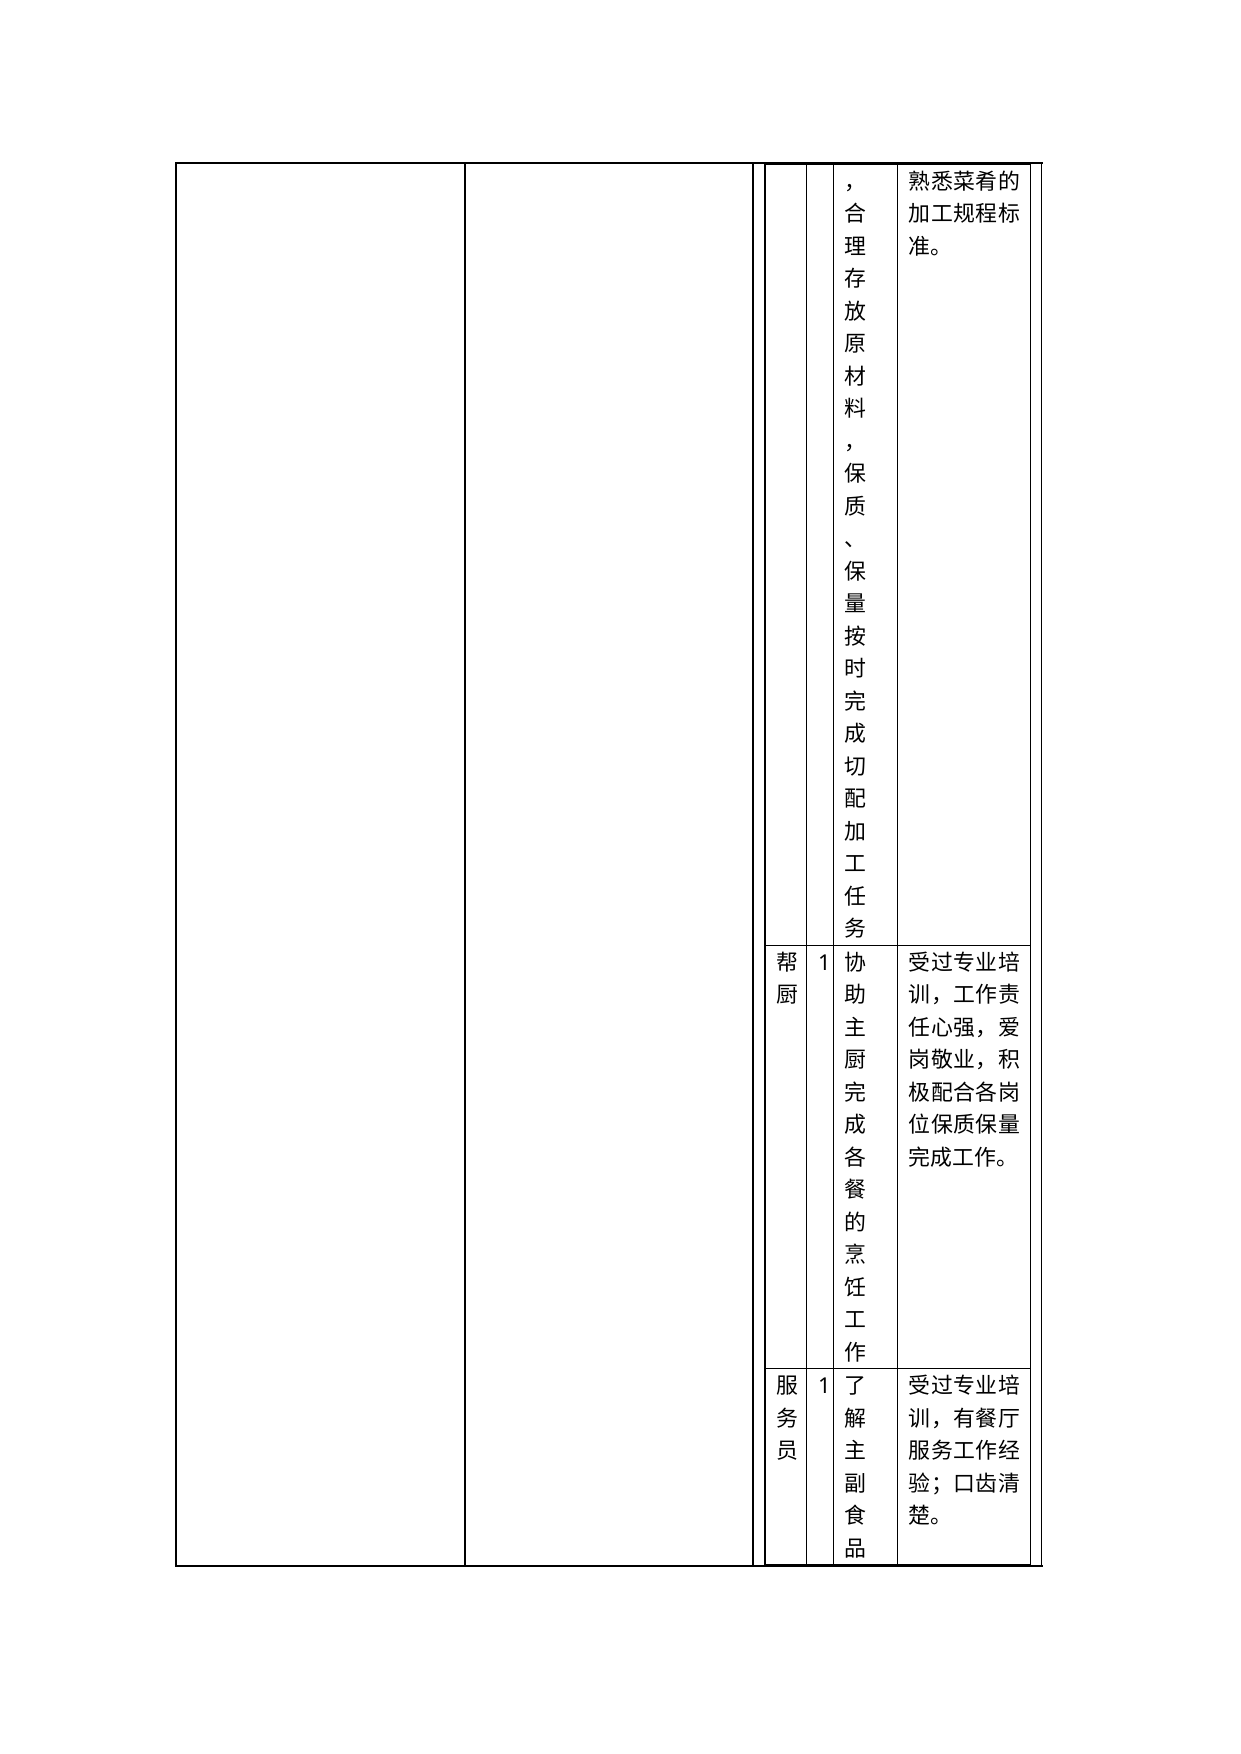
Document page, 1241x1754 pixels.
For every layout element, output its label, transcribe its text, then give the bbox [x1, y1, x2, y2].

table_cell [754, 164, 764, 1565]
table_cell [766, 946, 806, 1368]
table_cell [466, 164, 752, 1565]
table_cell [898, 1369, 1030, 1564]
table_cell [766, 165, 806, 945]
table_cell [1031, 164, 1041, 1565]
table_cell [834, 1369, 897, 1564]
table_cell [898, 165, 1030, 945]
table_cell [807, 165, 833, 945]
table_cell [807, 1369, 833, 1564]
table_cell [834, 165, 897, 945]
table_cell 1 [177, 164, 464, 1565]
table_cell [898, 946, 1030, 1368]
table_cell [834, 946, 897, 1368]
table_cell [766, 1369, 806, 1564]
table_cell [807, 946, 833, 1368]
